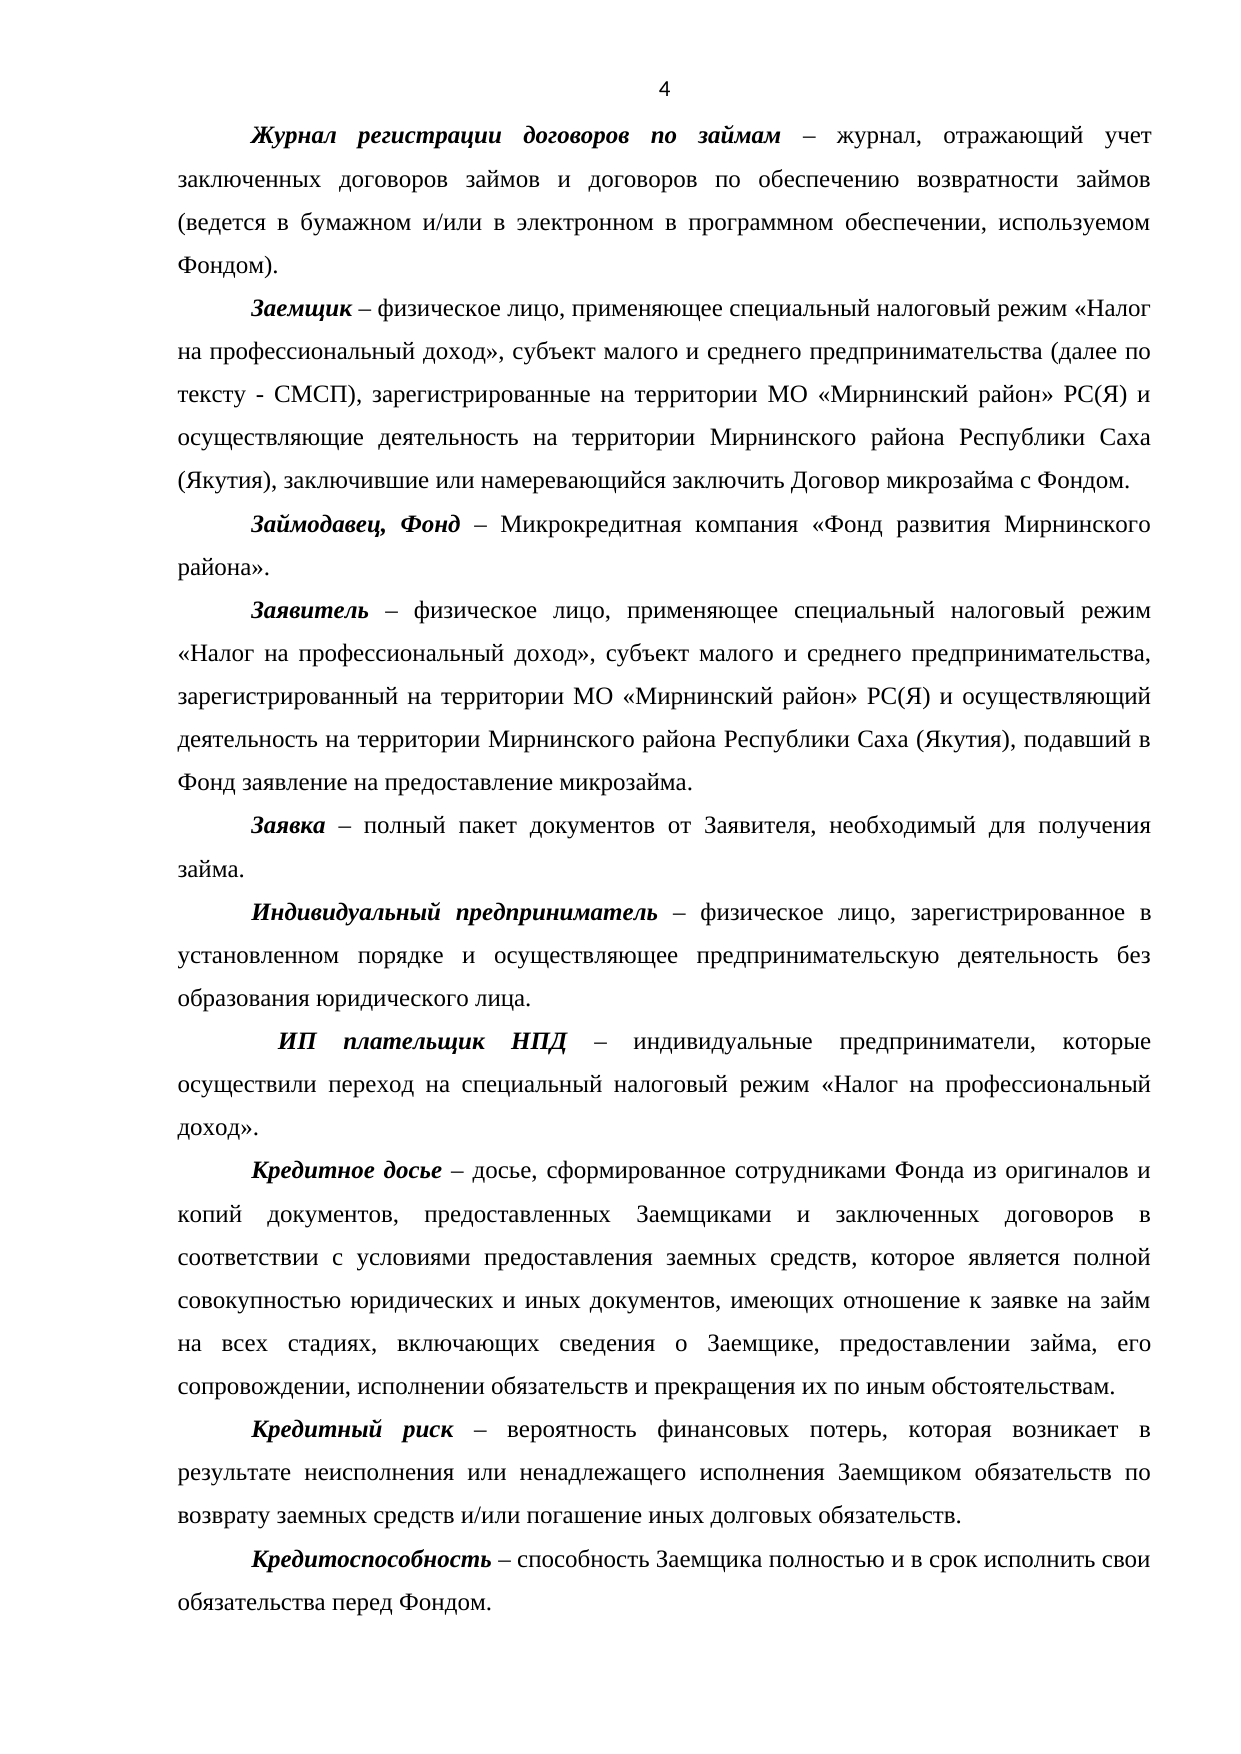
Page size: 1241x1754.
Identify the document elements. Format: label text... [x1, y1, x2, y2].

text Заявитель – физическое лицо, применяющее специальный налоговый режим «Налог на профессиональный доход», субъект малого и среднего предпринимательства, зарегистрированный на территории МО «Мирнинский район» РС(Я) и осуществляющий деятельность на территории Мирнинского района Республики Саха (Якутия), подавший в Фонд заявление на предоставление микрозайма. [177, 595, 1152, 796]
text Заявка – полный пакет документов от Заявителя, необходимый для получения займа. [177, 811, 1152, 882]
text Кредитоспособность – способность Заемщика полностью и в срок исполнить свои обязательства перед Фондом. [177, 1544, 1152, 1616]
text Журнал регистрации договоров по займам – журнал, отражающий учет заключенных договоров займов и договоров по обеспечению возвратности займов (ведется в бумажном и/или в электронном в программном обеспечении, используемом Фондом). [177, 121, 1152, 279]
text Кредитный риск – вероятность финансовых потерь, которая возникает в результате неисполнения или ненадлежащего исполнения Заемщиком обязательств по возврату заемных средств и/или погашение иных долговых обязательств. [177, 1414, 1152, 1529]
text Индивидуальный предприниматель – физическое лицо, зарегистрированное в установленном порядке и осуществляющее предпринимательскую деятельность без образования юридического лица. [177, 897, 1152, 1012]
text Займодавец, Фонд – Микрокредитная компания «Фонд развития Мирнинского района». [177, 509, 1152, 581]
text Кредитное досье – досье, сформированное сотрудниками Фонда из оригиналов и копий документов, предоставленных Заемщиками и заключенных договоров в соответствии с условиями предоставления заемных средств, которое является полной совокупностью юридических и иных документов, имеющих отношение к заявке на займ на всех стадиях, включающих сведения о Заемщике, предоставлении займа, его сопровождении, исполнении обязательств и прекращения их по иным обстоятельствам. [177, 1156, 1152, 1400]
text Заемщик – физическое лицо, применяющее специальный налоговый режим «Налог на профессиональный доход», субъект малого и среднего предпринимательства (далее по тексту - СМСП), зарегистрированные на территории МО «Мирнинский район» РС(Я) и осуществляющие деятельность на территории Мирнинского района Республики Саха (Якутия), заключившие или намеревающийся заключить Договор микрозайма с Фондом. [177, 293, 1152, 494]
text ИП плательщик НПД – индивидуальные предприниматели, которые осуществили переход на специальный налоговый режим «Налог на профессиональный доход». [177, 1026, 1152, 1141]
